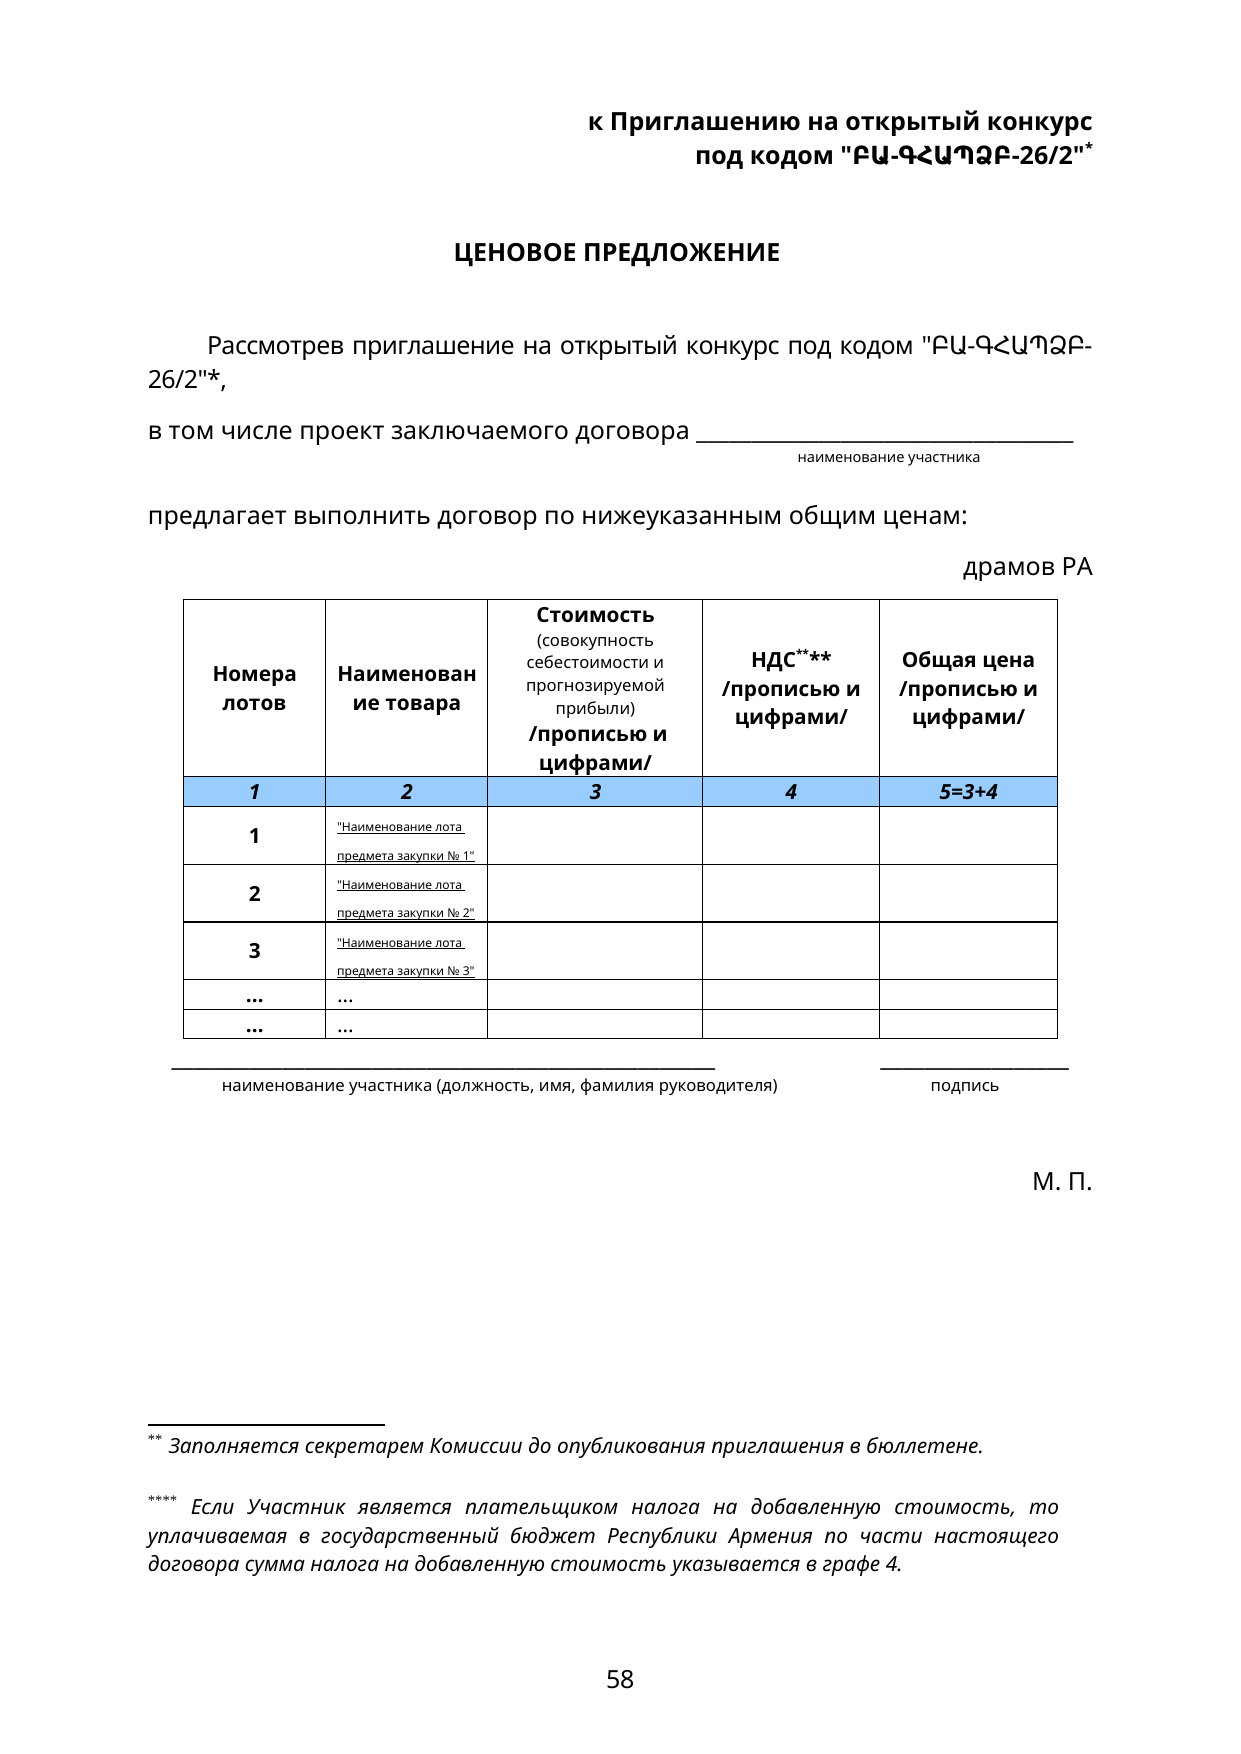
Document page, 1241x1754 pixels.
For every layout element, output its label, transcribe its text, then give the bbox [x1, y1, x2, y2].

table_cell 3 [488, 777, 702, 806]
text наименование участника (должность, имя, фамилия руководителя) подпись [222, 1073, 1092, 1096]
table_cell [703, 807, 879, 863]
table_cell 4 [703, 777, 879, 806]
table_cell [880, 1010, 1057, 1038]
table_cell 2 [326, 777, 487, 806]
table_cell [488, 1010, 702, 1038]
table_cell [703, 865, 879, 921]
table_cell 3 [184, 923, 325, 979]
table_cell "Наименование лота предмета закупки № 1" [326, 807, 487, 863]
text ЦЕНОВОЕ ПРЕДЛОЖЕНИЕ [141, 235, 1092, 269]
table_header НДС** /прописью и цифрами/ [703, 600, 879, 776]
table_cell 5=3+4 [880, 777, 1057, 806]
text Рассмотрев приглашение на открытый конкурс под кодом "ԲԱ-ԳՀԱՊՁԲ-26/2"*, [148, 328, 1092, 396]
text драмов РА [148, 548, 1092, 582]
table_cell [880, 807, 1057, 863]
table_cell ... [326, 980, 487, 1009]
table_header Стоимость (совокупность себестоимости и прогнозируемой прибыли) /прописью и цифрами/ [488, 600, 702, 776]
table_cell 1 [184, 807, 325, 863]
text к Приглашению на открытый конкурс под кодом "ԲԱ-ԳՀԱՊՁԲ-26/2"* [148, 103, 1092, 172]
table_cell [703, 923, 879, 979]
text наименование участника [797, 447, 1092, 481]
table_header Номера лотов [184, 600, 325, 776]
text в том числе проект заключаемого договора __________________________________ [148, 413, 1092, 447]
table_cell [488, 807, 702, 863]
text М. П. [148, 1163, 1092, 1198]
table_cell "Наименование лота предмета закупки № 3" [326, 923, 487, 979]
table_cell [703, 980, 879, 1009]
table_cell … [184, 980, 325, 1009]
table_cell 1 [184, 777, 325, 806]
table_cell "Наименование лота предмета закупки № 2" [326, 865, 487, 921]
text _________________________________________________ _________________ [148, 1039, 1092, 1073]
table_cell ... [326, 1010, 487, 1038]
table_cell … [184, 1010, 325, 1038]
table_header Наименование товара [326, 600, 487, 776]
table_cell [880, 980, 1057, 1009]
table_cell [703, 1010, 879, 1038]
table_cell [488, 923, 702, 979]
table_cell [488, 980, 702, 1009]
table_cell [488, 865, 702, 921]
table_cell [880, 923, 1057, 979]
table_header Общая цена /прописью и цифрами/ [880, 600, 1057, 776]
table_cell [880, 865, 1057, 921]
text предлагает выполнить договор по нижеуказанным общим ценам: [148, 497, 1092, 532]
table_cell 2 [184, 865, 325, 921]
